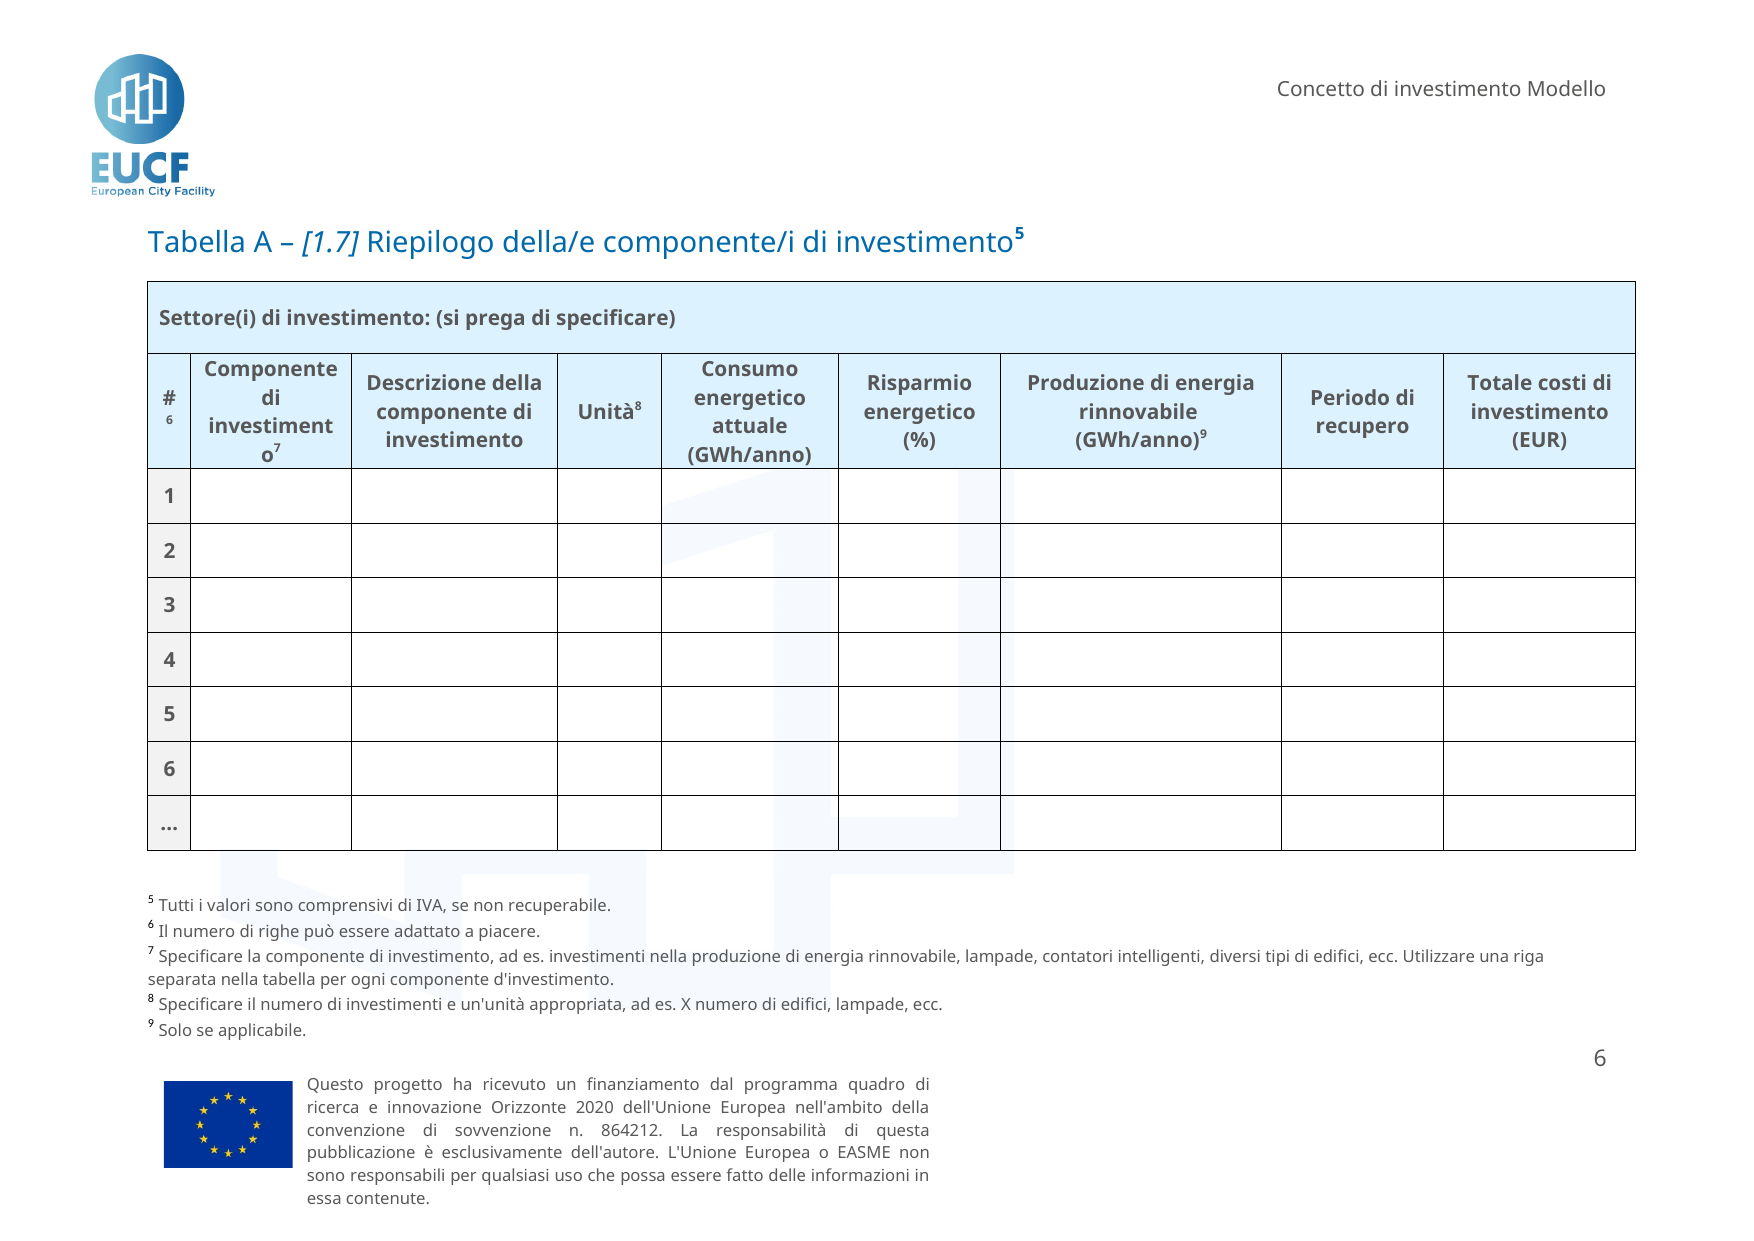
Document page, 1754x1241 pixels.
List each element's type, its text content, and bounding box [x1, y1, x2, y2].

table_cell [1282, 524, 1443, 577]
table_cell [1001, 742, 1281, 795]
table_cell [191, 578, 351, 632]
table_cell Componente di investimento [191, 354, 351, 468]
table_cell [1444, 687, 1635, 741]
table_cell [662, 796, 838, 849]
table_cell [558, 742, 661, 795]
picture [220, 851, 1015, 1009]
table_cell [1282, 578, 1443, 632]
table_cell [839, 796, 1000, 849]
table_cell [839, 633, 1000, 686]
table_cell [352, 687, 557, 741]
table_cell [191, 469, 351, 523]
text Tabella A – [1.7] Riepilogo della/e componente/i di investimento [148, 221, 1606, 261]
table_cell [1444, 578, 1635, 632]
table_cell [558, 578, 661, 632]
table_cell Produzione di energia rinnovabile (GWh/anno) [1001, 354, 1281, 468]
table_cell 3 [148, 578, 190, 632]
picture [314, 1002, 320, 1009]
table_cell Consumo energetico attuale (GWh/anno) [662, 354, 838, 468]
picture [568, 1002, 574, 1009]
table_cell [1444, 469, 1635, 523]
table_cell [191, 796, 351, 849]
table_cell [662, 469, 838, 523]
table_cell Descrizione della componente di investimento [352, 354, 557, 468]
table_cell [191, 633, 351, 686]
table_cell [352, 524, 557, 577]
table_cell [352, 633, 557, 686]
table_cell [558, 633, 661, 686]
table_cell [839, 687, 1000, 741]
table_cell [662, 633, 838, 686]
table_cell … [148, 796, 190, 849]
table_cell [558, 524, 661, 577]
picture [163, 1081, 293, 1168]
table_cell [1282, 633, 1443, 686]
table_cell [191, 524, 351, 577]
picture [91, 54, 215, 197]
table_cell Totale costi di investimento (EUR) [1444, 354, 1635, 468]
table_header Settore(i) di investimento: (si prega di specificare) [148, 282, 1635, 353]
table_cell 2 [148, 524, 190, 577]
table_cell [839, 524, 1000, 577]
table_cell [1444, 796, 1635, 849]
table_cell 6 [148, 742, 190, 795]
table_cell 4 [148, 633, 190, 686]
table_cell [1444, 524, 1635, 577]
table_cell [839, 742, 1000, 795]
table_cell [1001, 578, 1281, 632]
table_cell 5 [148, 687, 190, 741]
table_cell [1282, 687, 1443, 741]
table_cell [191, 742, 351, 795]
table_cell [1282, 469, 1443, 523]
picture [749, 1002, 755, 1009]
table_cell [662, 524, 838, 577]
table_cell [352, 469, 557, 523]
table_cell Periodo di recupero [1282, 354, 1443, 468]
table_cell [662, 742, 838, 795]
table_cell [352, 742, 557, 795]
table_cell [1001, 469, 1281, 523]
table_cell [558, 687, 661, 741]
table_cell [662, 687, 838, 741]
table_cell [662, 578, 838, 632]
table_cell [1444, 633, 1635, 686]
table_cell [352, 578, 557, 632]
table_cell [839, 469, 1000, 523]
table_cell [558, 469, 661, 523]
table_cell [1001, 796, 1281, 849]
table_cell [352, 796, 557, 849]
table_cell [1444, 742, 1635, 795]
table_cell 1 [148, 469, 190, 523]
table_cell [839, 578, 1000, 632]
table_cell Unità [558, 354, 661, 468]
table_cell [558, 796, 661, 849]
table_cell [1282, 796, 1443, 849]
table_cell # [148, 354, 190, 468]
table_cell [191, 687, 351, 741]
table_cell Risparmio energetico (%) [839, 354, 1000, 468]
table_cell [1282, 742, 1443, 795]
table_cell [1001, 687, 1281, 741]
table_cell [1001, 633, 1281, 686]
table_cell [1001, 524, 1281, 577]
